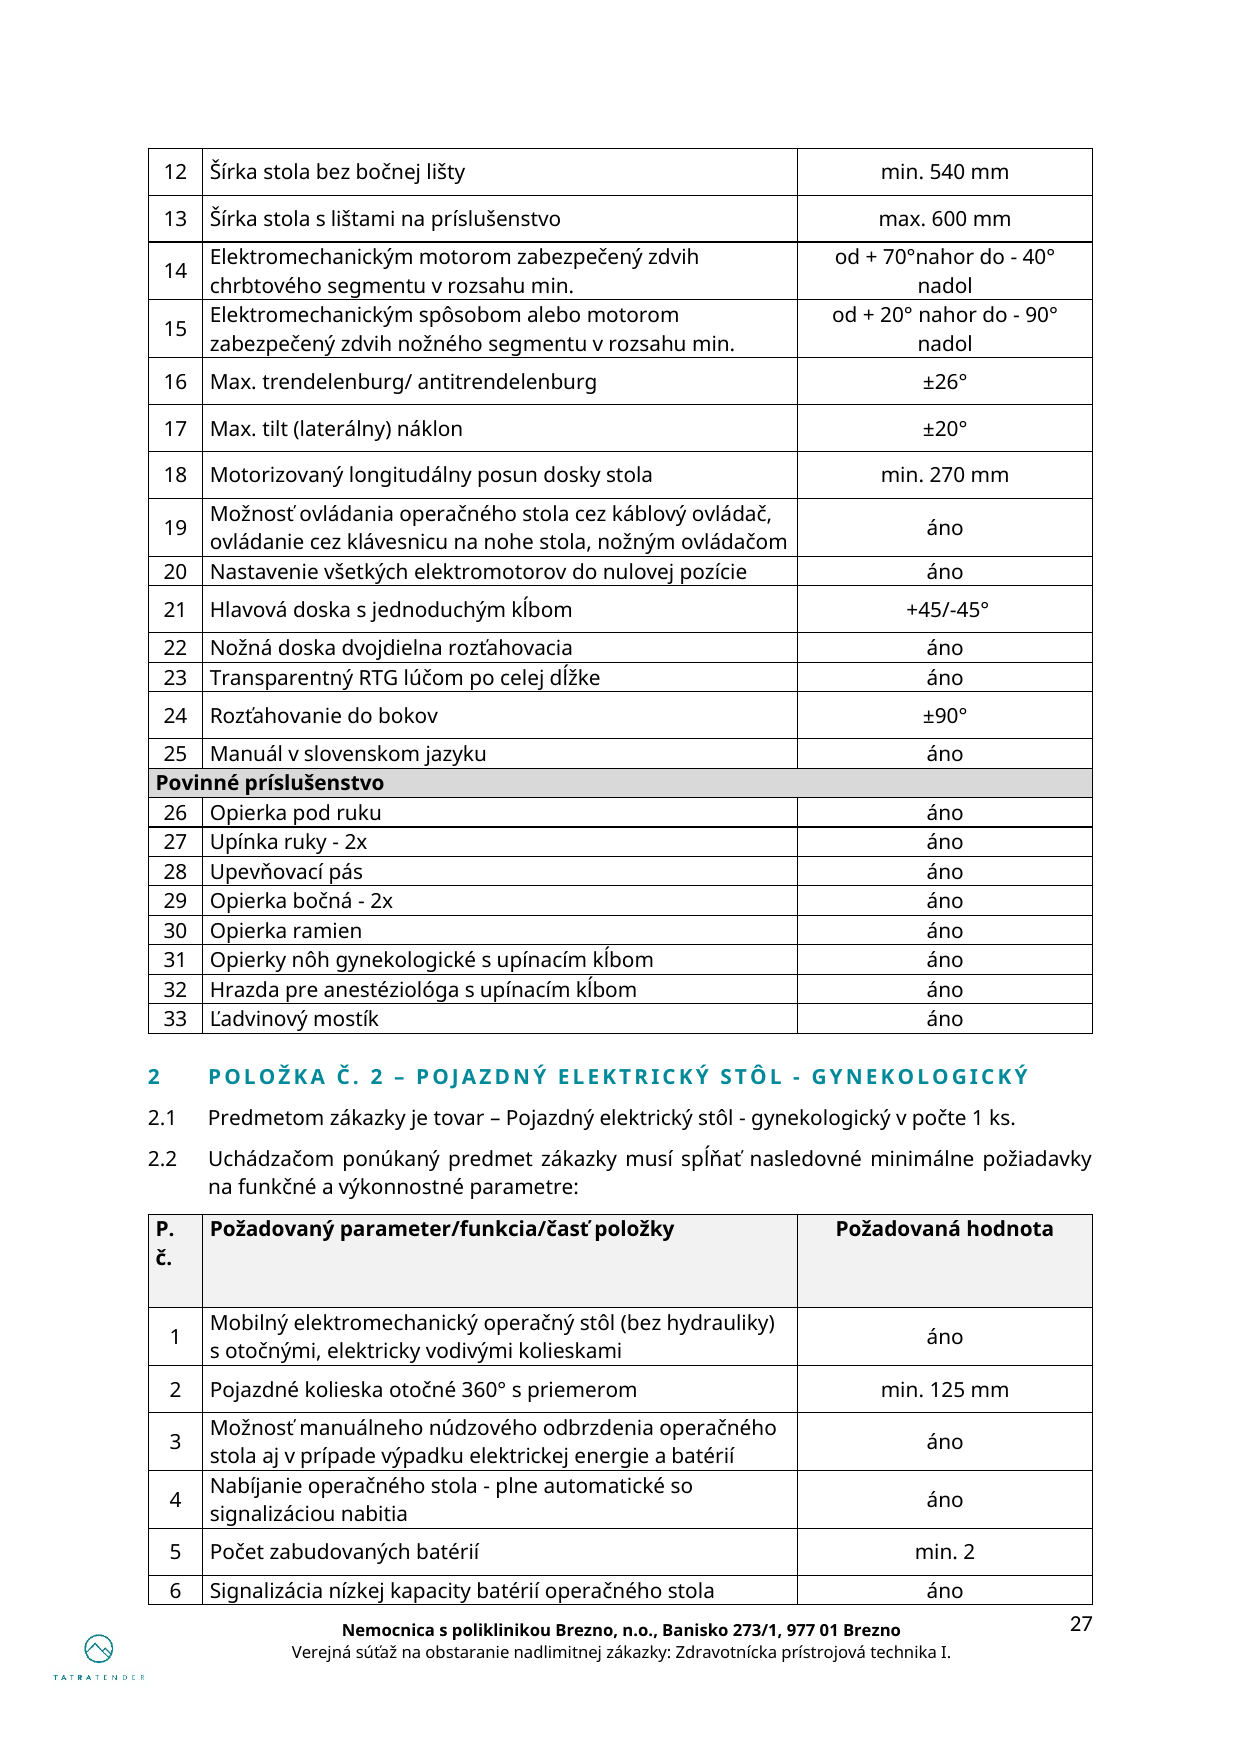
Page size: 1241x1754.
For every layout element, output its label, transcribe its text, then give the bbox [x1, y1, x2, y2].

table_cell od + 20° nahor do - 90° nadol [798, 300, 1092, 357]
table_cell +45/-45° [798, 586, 1092, 632]
table_cell 14 [149, 243, 202, 299]
table_cell Manuál v slovenskom jazyku [203, 739, 797, 767]
table_cell Možnosť ovládania operačného stola cez káblový ovládač, ovládanie cez klávesnicu na nohe stola, nožným ovládačom [203, 499, 797, 556]
table_cell min. 125 mm [798, 1366, 1092, 1412]
table_cell Opierka pod ruku [203, 798, 797, 826]
table_cell 30 [149, 916, 202, 944]
table_cell 3 [149, 1413, 202, 1470]
table_cell áno [798, 1471, 1092, 1528]
table_cell Pojazdné kolieska otočné 360° s priemerom [203, 1366, 797, 1412]
table_cell Signalizácia nízkej kapacity batérií operačného stola [203, 1576, 797, 1604]
table_header Požadovaný parameter/funkcia/časť položky [203, 1215, 797, 1307]
table_cell 12 [149, 149, 202, 194]
table_cell 13 [149, 196, 202, 241]
table_cell 27 [149, 828, 202, 856]
picture [32, 1610, 165, 1704]
table_cell ±90° [798, 692, 1092, 738]
table_cell áno [798, 916, 1092, 944]
table_cell Opierka bočná - 2x [203, 886, 797, 915]
table_cell min. 540 mm [798, 149, 1092, 194]
table_cell 19 [149, 499, 202, 556]
table_cell 29 [149, 886, 202, 915]
table_cell Nabíjanie operačného stola - plne automatické so signalizáciou nabitia [203, 1471, 797, 1528]
table_cell od + 70°nahor do - 40° nadol [798, 243, 1092, 299]
table_cell min. 270 mm [798, 452, 1092, 498]
table_cell Elektromechanickým spôsobom alebo motorom zabezpečený zdvih nožného segmentu v rozsahu min. [203, 300, 797, 357]
table_cell Upevňovací pás [203, 857, 797, 885]
table_cell 26 [149, 798, 202, 826]
table_cell 23 [149, 663, 202, 691]
table_cell Povinné príslušenstvo [149, 769, 1092, 797]
table_cell áno [798, 499, 1092, 556]
table_cell áno [798, 945, 1092, 974]
table_cell áno [798, 663, 1092, 691]
table_cell Nožná doska dvojdielna rozťahovacia [203, 633, 797, 662]
list Uchádzačom ponúkaný predmet zákazky musí spĺňať nasledovné minimálne požiadavky na funkčné a výkonnostné parametre: [148, 1144, 1093, 1201]
table_cell 28 [149, 857, 202, 885]
table_cell áno [798, 857, 1092, 885]
table_cell Upínka ruky - 2x [203, 828, 797, 856]
table_cell áno [798, 975, 1092, 1003]
table_cell 24 [149, 692, 202, 738]
table_cell Opierka ramien [203, 916, 797, 944]
table_cell áno [798, 1576, 1092, 1604]
table_cell 32 [149, 975, 202, 1003]
table_cell min. 2 [798, 1529, 1092, 1575]
table_cell 20 [149, 557, 202, 585]
table_cell 31 [149, 945, 202, 974]
table_cell Ľadvinový mostík [203, 1004, 797, 1033]
table_cell Max. tilt (laterálny) náklon [203, 405, 797, 451]
table_header P. č. [149, 1215, 202, 1307]
table_cell Možnosť manuálneho núdzového odbrzdenia operačného stola aj v prípade výpadku elektrickej energie a batérií [203, 1413, 797, 1470]
table_cell áno [798, 828, 1092, 856]
table_cell 6 [149, 1576, 202, 1604]
table_cell 22 [149, 633, 202, 662]
table_cell Počet zabudovaných batérií [203, 1529, 797, 1575]
table_cell Transparentný RTG lúčom po celej dĺžke [203, 663, 797, 691]
table_cell 21 [149, 586, 202, 632]
table_cell áno [798, 1413, 1092, 1470]
table_cell 5 [149, 1529, 202, 1575]
table_cell áno [798, 1004, 1092, 1033]
table_cell Šírka stola s lištami na príslušenstvo [203, 196, 797, 241]
list Položka č. 2 – Pojazdný elektrický stôl - gynekologický [148, 1062, 1093, 1091]
table_cell áno [798, 557, 1092, 585]
table_cell Nastavenie všetkých elektromotorov do nulovej pozície [203, 557, 797, 585]
table_cell 1 [149, 1308, 202, 1365]
table_cell 16 [149, 358, 202, 404]
table_cell Hlavová doska s jednoduchým kĺbom [203, 586, 797, 632]
table_cell áno [798, 633, 1092, 662]
table_cell 18 [149, 452, 202, 498]
table_cell Rozťahovanie do bokov [203, 692, 797, 738]
table_cell 15 [149, 300, 202, 357]
table_cell Hrazda pre anestéziológa s upínacím kĺbom [203, 975, 797, 1003]
table_cell 33 [149, 1004, 202, 1033]
table_cell Elektromechanickým motorom zabezpečený zdvih chrbtového segmentu v rozsahu min. [203, 243, 797, 299]
table_cell Opierky nôh gynekologické s upínacím kĺbom [203, 945, 797, 974]
table_cell áno [798, 1308, 1092, 1365]
table_cell áno [798, 886, 1092, 915]
list Predmetom zákazky je tovar – Pojazdný elektrický stôl - gynekologický v počte 1 ks. [148, 1103, 1093, 1132]
table_cell 25 [149, 739, 202, 767]
table_cell 2 [149, 1366, 202, 1412]
table_cell Šírka stola bez bočnej lišty [203, 149, 797, 194]
table_cell ±20° [798, 405, 1092, 451]
table_cell 17 [149, 405, 202, 451]
table_cell Motorizovaný longitudálny posun dosky stola [203, 452, 797, 498]
table_cell max. 600 mm [798, 196, 1092, 241]
table_cell ±26° [798, 358, 1092, 404]
table_cell Mobilný elektromechanický operačný stôl (bez hydrauliky) s otočnými, elektricky vodivými kolieskami [203, 1308, 797, 1365]
table_header Požadovaná hodnota [798, 1215, 1092, 1307]
table_cell 4 [149, 1471, 202, 1528]
table_cell áno [798, 798, 1092, 826]
table_cell Max. trendelenburg/ antitrendelenburg [203, 358, 797, 404]
table_cell áno [798, 739, 1092, 767]
